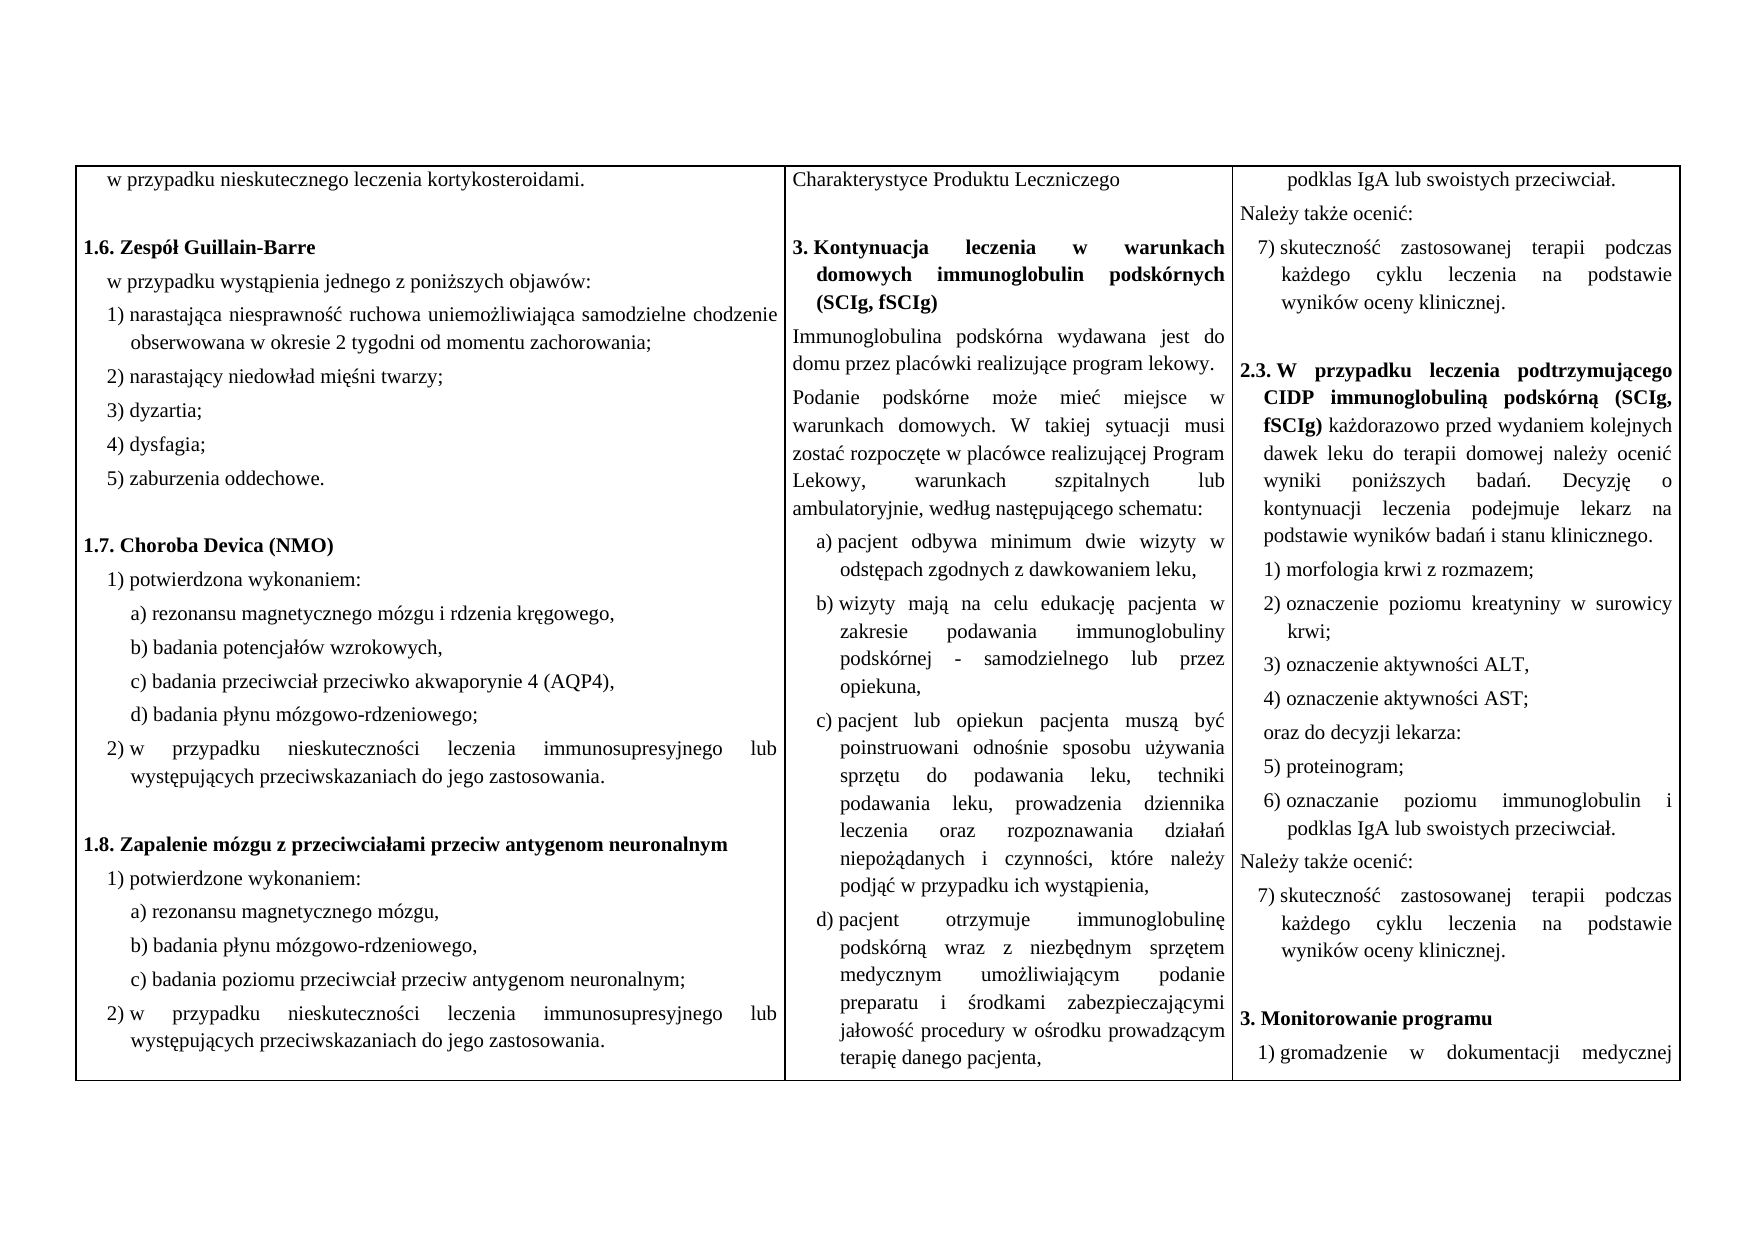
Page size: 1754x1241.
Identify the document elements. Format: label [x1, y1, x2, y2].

table_cell [786, 167, 1232, 1080]
table_cell [1233, 167, 1679, 1080]
table_cell [77, 167, 784, 1080]
